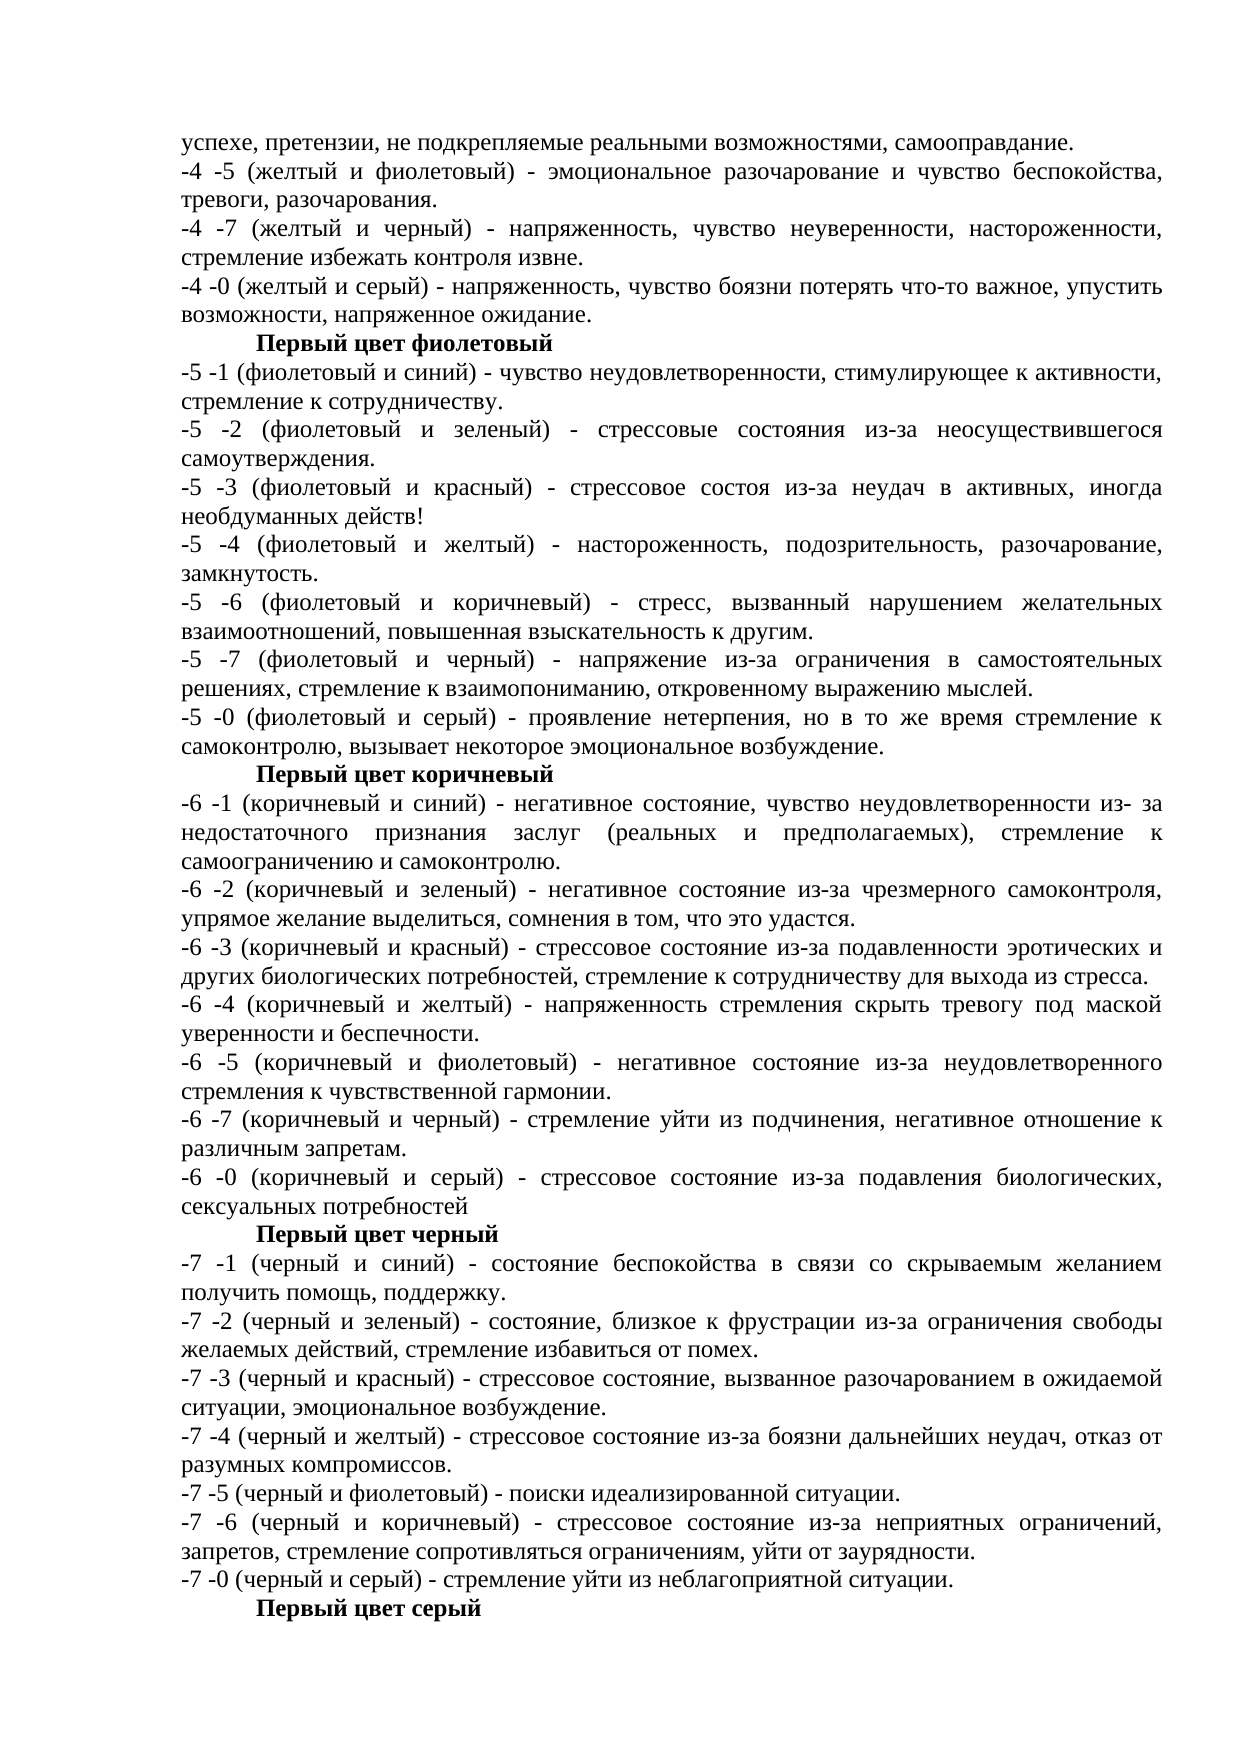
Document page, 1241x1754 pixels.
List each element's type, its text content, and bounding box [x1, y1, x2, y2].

text -6 -3 (коричневый и красный) - стрессовое состояние из-за подавленности эротических и других биологических потребностей, стремление к сотрудничеству для выхода из стресса. [181, 932, 1163, 989]
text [181, 127, 1163, 156]
text -5 -4 (фиолетовый и желтый) - настороженность, подозрительность, разочарование, замкнутость. [181, 529, 1163, 587]
text -5 -6 (фиолетовый и коричневый) - стресс, вызванный нарушением желательных взаимоотношений, повышенная взыскательность к другим. [181, 587, 1163, 644]
text -4 -5 (желтый и фиолетовый) - эмоциональное разочарование и чувство беспокойства, тревоги, разочарования. [181, 156, 1163, 213]
text -4 -7 (желтый и черный) - напряженность, чувство неуверенности, настороженности, стремление избежать контроля извне. [181, 213, 1163, 271]
text -6 -1 (коричневый и синий) - негативное состояние, чувство неудовлетворенности из- за недостаточного признания заслуг (реальных и предполагаемых), стремление к самоограничению и самоконтролю. [181, 788, 1163, 874]
text -4 -0 (желтый и серый) - напряженность, чувство боязни потерять что-то важное, упустить возможности, напряженное ожидание. [181, 271, 1163, 328]
text Первый цвет черный [181, 1219, 1163, 1248]
text -5 -7 (фиолетовый и черный) - напряжение из-за ограничения в самостоятельных решениях, стремление к взаимопониманию, откровенному выражению мыслей. [181, 644, 1163, 702]
text -7 -2 (черный и зеленый) - состояние, близкое к фрустрации из-за ограничения свободы желаемых действий, стремление избавиться от помех. [181, 1306, 1163, 1363]
text -7 -5 (черный и фиолетовый) - поиски идеализированной ситуации. [181, 1478, 1163, 1507]
text -7 -4 (черный и желтый) - стрессовое состояние из-за боязни дальнейших неудач, отказ от разумных компромиссов. [181, 1421, 1163, 1478]
text -6 -4 (коричневый и желтый) - напряженность стремления скрыть тревогу под маской уверенности и беспечности. [181, 989, 1163, 1047]
text -6 -5 (коричневый и фиолетовый) - негативное состояние из-за неудовлетворенного стремления к чувствственной гармонии. [181, 1047, 1163, 1104]
text -6 -0 (коричневый и серый) - стрессовое состояние из-за подавления биологических, сексуальных потребностей [181, 1162, 1163, 1219]
text -5 -0 (фиолетовый и серый) - проявление нетерпения, но в то же время стремление к самоконтролю, вызывает некоторое эмоциональное возбуждение. [181, 702, 1163, 759]
text Первый цвет фиолетовый [181, 328, 1163, 357]
text -7 -6 (черный и коричневый) - стрессовое состояние из-за неприятных ограничений, запретов, стремление сопротивляться ограничениям, уйти от заурядности. [181, 1507, 1163, 1564]
text -7 -0 (черный и серый) - стремление уйти из неблагоприятной ситуации. [181, 1564, 1163, 1593]
text -7 -1 (черный и синий) - состояние беспокойства в связи со скрываемым желанием получить помощь, поддержку. [181, 1248, 1163, 1306]
text -7 -3 (черный и красный) - стрессовое состояние, вызванное разочарованием в ожидаемой ситуации, эмоциональное возбуждение. [181, 1363, 1163, 1421]
text Первый цвет серый [181, 1593, 1163, 1622]
text -5 -2 (фиолетовый и зеленый) - стрессовые состояния из-за неосуществившегося самоутверждения. [181, 414, 1163, 472]
text -5 -3 (фиолетовый и красный) - стрессовое состоя из-за неудач в активных, иногда необдуманных действ! [181, 472, 1163, 529]
text -6 -7 (коричневый и черный) - стремление уйти из подчинения, негативное отношение к различным запретам. [181, 1104, 1163, 1162]
text Первый цвет коричневый [181, 759, 1163, 788]
text -5 -1 (фиолетовый и синий) - чувство неудовлетворенности, стимулирующее к активности, стремление к сотрудничеству. [181, 357, 1163, 414]
text -6 -2 (коричневый и зеленый) - негативное состояние из-за чрезмерного самоконтроля, упрямое желание выделиться, сомнения в том, что это удастся. [181, 874, 1163, 932]
